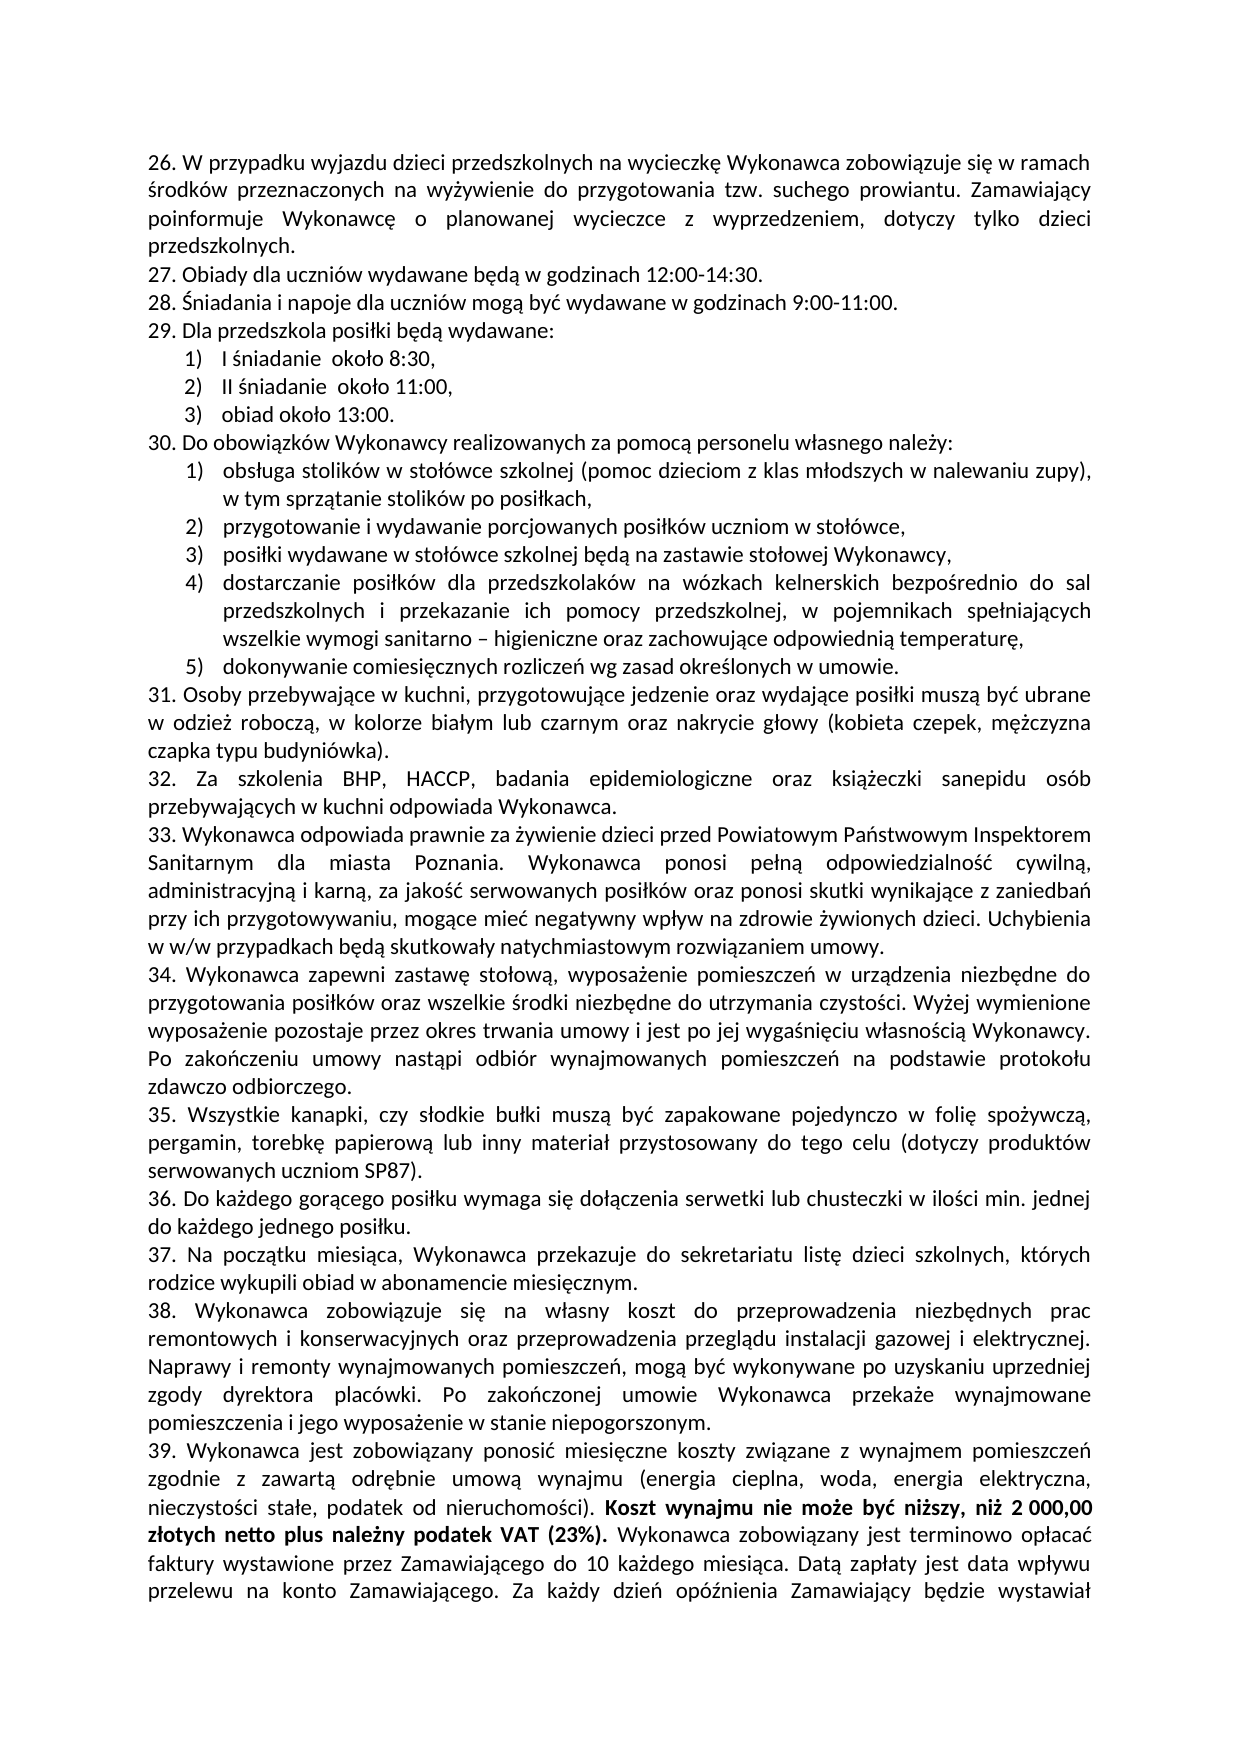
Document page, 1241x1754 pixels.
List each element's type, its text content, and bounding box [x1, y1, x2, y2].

text 27. Obiady dla uczniów wydawane będą w godzinach 12:00-14:30. [148, 260, 1093, 288]
text 36. Do każdego gorącego posiłku wymaga się dołączenia serwetki lub chusteczki w ilości min. jednej do każdego jednego posiłku. [148, 1184, 1093, 1240]
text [148, 1437, 1093, 1605]
list obsługa stolików w stołówce szkolnej (pomoc dzieciom z klas młodszych w nalewaniu zupy), w tym sprzątanie stolików po posiłkach, [185, 456, 1093, 512]
text 28. Śniadania i napoje dla uczniów mogą być wydawane w godzinach 9:00-11:00. [148, 288, 1093, 316]
text 29. Dla przedszkola posiłki będą wydawane: [148, 316, 1093, 344]
text 31. Osoby przebywające w kuchni, przygotowujące jedzenie oraz wydające posiłki muszą być ubrane w odzież roboczą, w kolorze białym lub czarnym oraz nakrycie głowy (kobieta czepek, mężczyzna czapka typu budyniówka). [148, 680, 1093, 764]
text 37. Na początku miesiąca, Wykonawca przekazuje do sekretariatu listę dzieci szkolnych, których rodzice wykupili obiad w abonamencie miesięcznym. [148, 1240, 1093, 1296]
text 33. Wykonawca odpowiada prawnie za żywienie dzieci przed Powiatowym Państwowym Inspektorem Sanitarnym dla miasta Poznania. Wykonawca ponosi pełną odpowiedzialność cywilną, administracyjną i karną, za jakość serwowanych posiłków oraz ponosi skutki wynikające z zaniedbań przy ich przygotowywaniu, mogące mieć negatywny wpływ na zdrowie żywionych dzieci. Uchybienia w w/w przypadkach będą skutkowały natychmiastowym rozwiązaniem umowy. [148, 820, 1093, 960]
text 34. Wykonawca zapewni zastawę stołową, wyposażenie pomieszczeń w urządzenia niezbędne do przygotowania posiłków oraz wszelkie środki niezbędne do utrzymania czystości. Wyżej wymienione wyposażenie pozostaje przez okres trwania umowy i jest po jej wygaśnięciu własnością Wykonawcy. Po zakończeniu umowy nastąpi odbiór wynajmowanych pomieszczeń na podstawie protokołu zdawczo odbiorczego. [148, 960, 1093, 1100]
list dokonywanie comiesięcznych rozliczeń wg zasad określonych w umowie. [185, 652, 1093, 680]
text 32. Za szkolenia BHP, HACCP, badania epidemiologiczne oraz książeczki sanepidu osób przebywających w kuchni odpowiada Wykonawca. [148, 764, 1093, 820]
list I śniadanie około 8:30, [184, 344, 1093, 372]
text 30. Do obowiązków Wykonawcy realizowanych za pomocą personelu własnego należy: [148, 428, 1093, 456]
list przygotowanie i wydawanie porcjowanych posiłków uczniom w stołówce, [185, 512, 1093, 540]
list dostarczanie posiłków dla przedszkolaków na wózkach kelnerskich bezpośrednio do sal przedszkolnych i przekazanie ich pomocy przedszkolnej, w pojemnikach spełniających wszelkie wymogi sanitarno – higieniczne oraz zachowujące odpowiednią temperaturę, [185, 568, 1093, 652]
text 35. Wszystkie kanapki, czy słodkie bułki muszą być zapakowane pojedynczo w folię spożywczą, pergamin, torebkę papierową lub inny materiał przystosowany do tego celu (dotyczy produktów serwowanych uczniom SP87). [148, 1100, 1093, 1184]
list II śniadanie około 11:00, [184, 372, 1093, 400]
list posiłki wydawane w stołówce szkolnej będą na zastawie stołowej Wykonawcy, [185, 540, 1093, 568]
text 26. W przypadku wyjazdu dzieci przedszkolnych na wycieczkę Wykonawca zobowiązuje się w ramach środków przeznaczonych na wyżywienie do przygotowania tzw. suchego prowiantu. Zamawiający poinformuje Wykonawcę o planowanej wycieczce z wyprzedzeniem, dotyczy tylko dzieci przedszkolnych. [148, 148, 1093, 260]
text 38. Wykonawca zobowiązuje się na własny koszt do przeprowadzenia niezbędnych prac remontowych i konserwacyjnych oraz przeprowadzenia przeglądu instalacji gazowej i elektrycznej. Naprawy i remonty wynajmowanych pomieszczeń, mogą być wykonywane po uzyskaniu uprzedniej zgody dyrektora placówki. Po zakończonej umowie Wykonawca przekaże wynajmowane pomieszczenia i jego wyposażenie w stanie niepogorszonym. [148, 1296, 1093, 1437]
list obiad około 13:00. [184, 400, 1093, 428]
